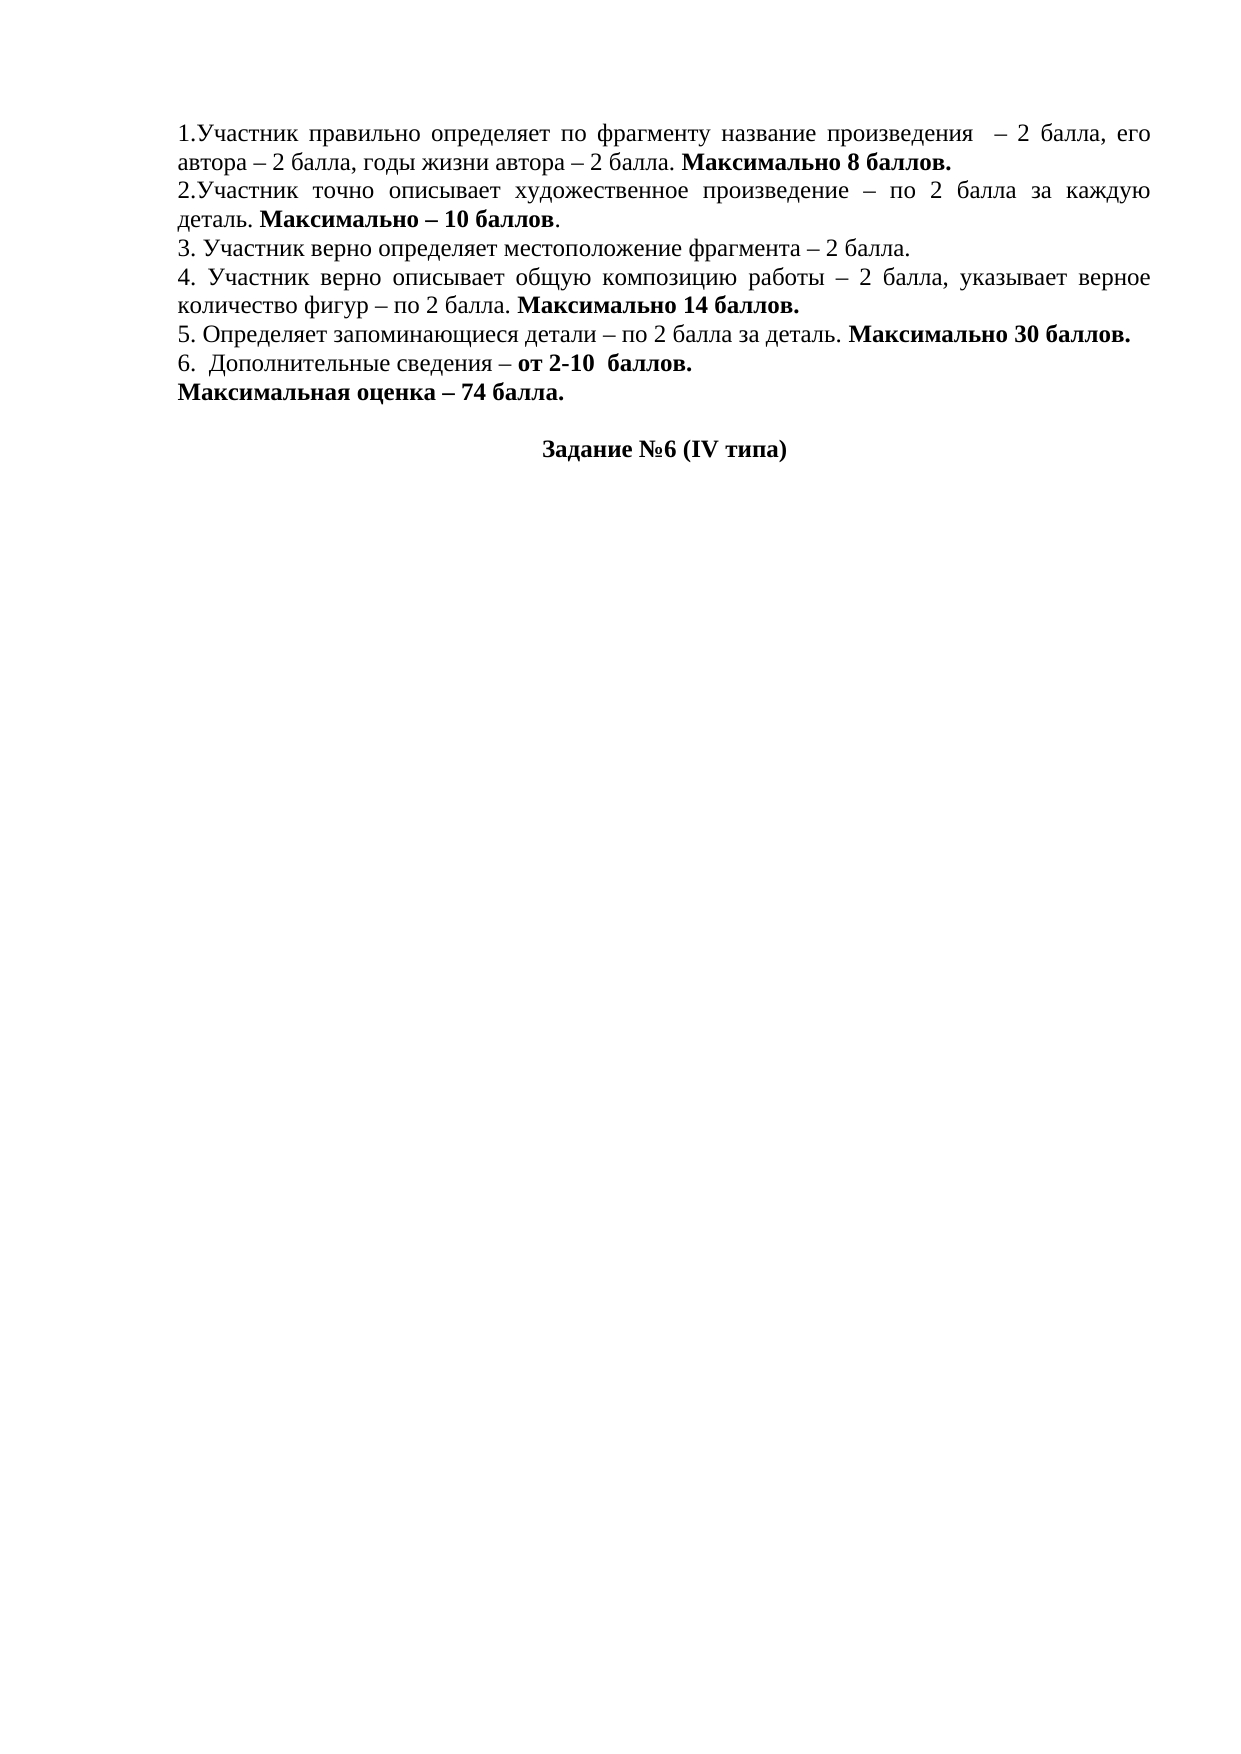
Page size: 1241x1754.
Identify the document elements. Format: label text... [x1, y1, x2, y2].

text 4. Участник верно описывает общую композицию работы – 2 балла, указывает верное количество фигур – по 2 балла. Максимально 14 баллов. [177, 262, 1152, 319]
text 1.Участник правильно определяет по фрагменту название произведения – 2 балла, его автора – 2 балла, годы жизни автора – 2 балла. Максимально 8 баллов. [177, 118, 1152, 176]
text 5. Определяет запоминающиеся детали – по 2 балла за деталь. Максимально 30 баллов. [177, 319, 1152, 348]
text 2.Участник точно описывает художественное произведение – по 2 балла за каждую деталь. Максимально – 10 баллов. [177, 176, 1152, 233]
text Задание №6 (IV типа) [177, 434, 1152, 463]
text 3. Участник верно определяет местоположение фрагмента – 2 балла. [177, 233, 1152, 262]
text 6. Дополнительные сведения – от 2-10 баллов. [177, 348, 1152, 377]
text Максимальная оценка – 74 балла. [177, 377, 1152, 406]
